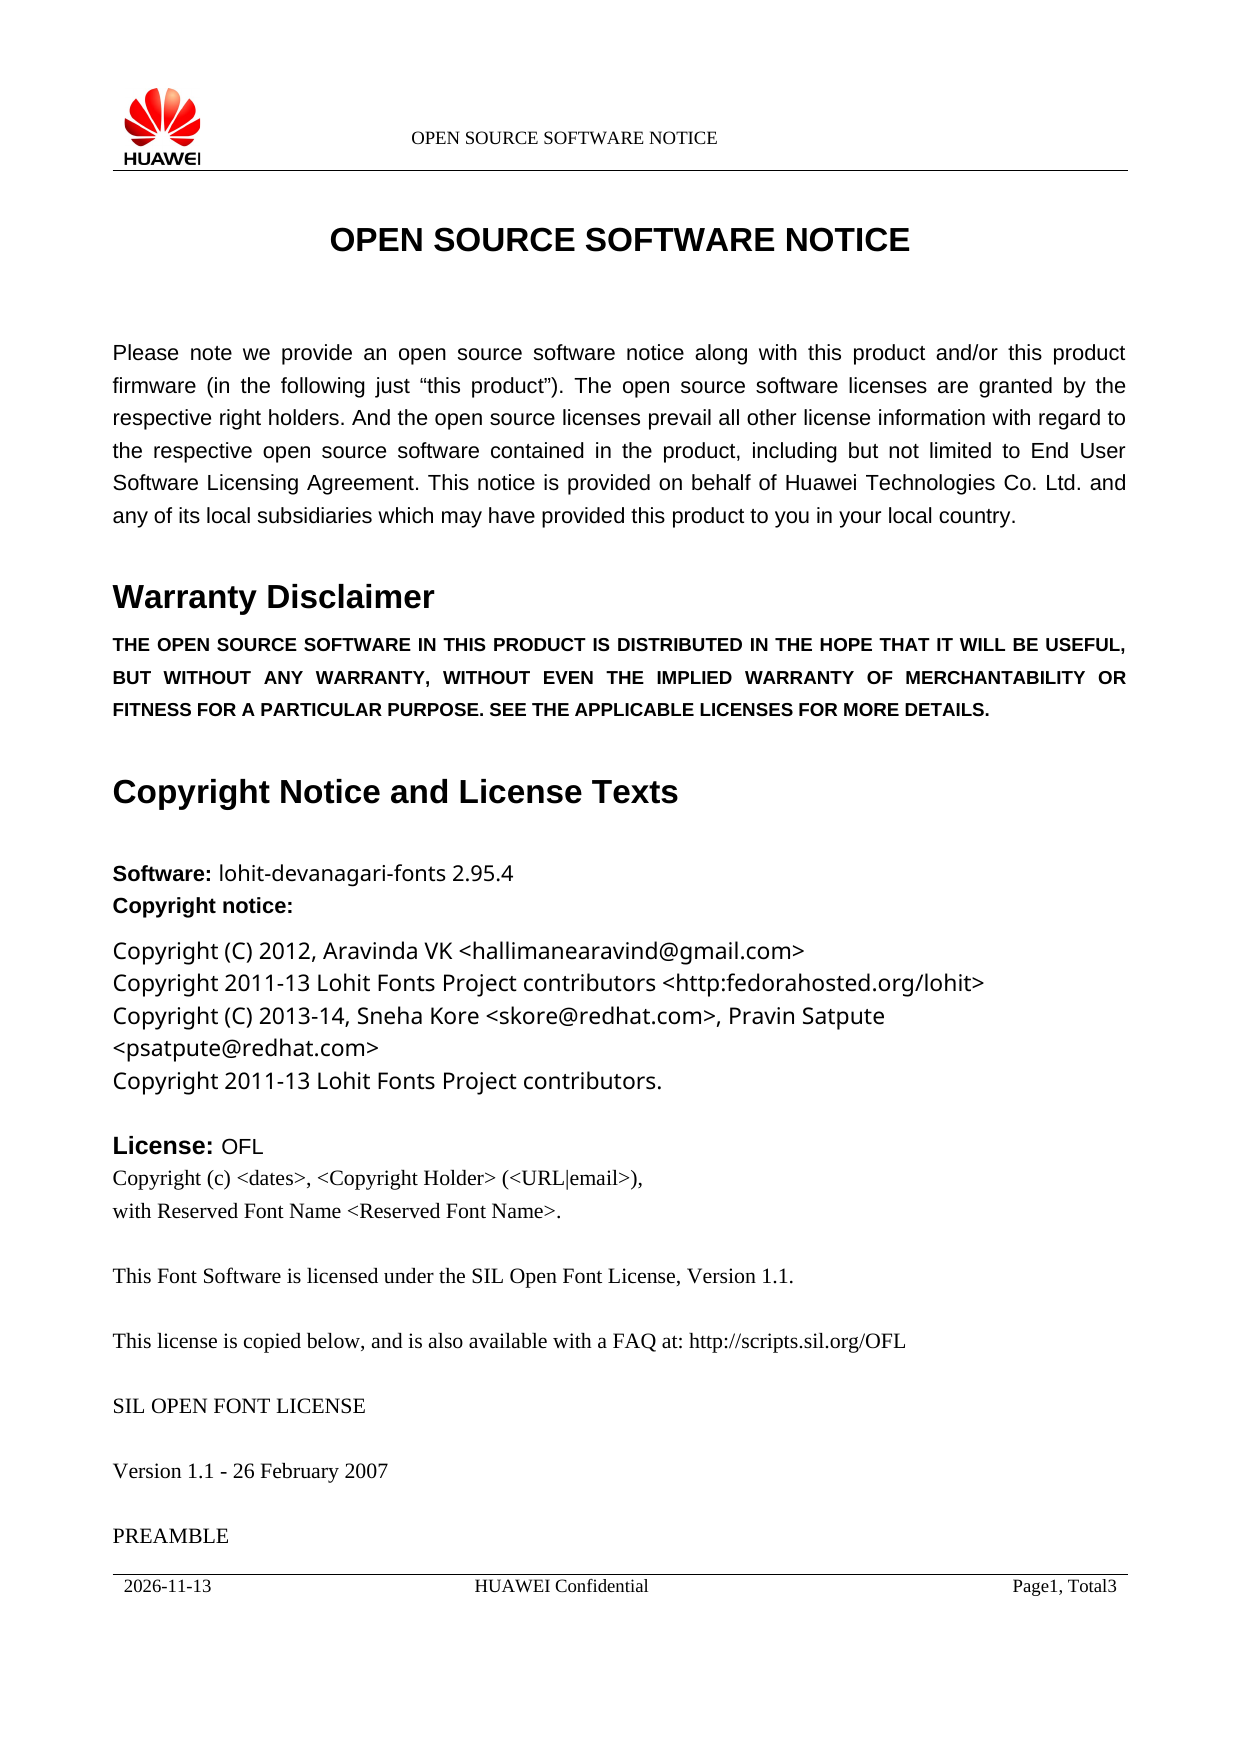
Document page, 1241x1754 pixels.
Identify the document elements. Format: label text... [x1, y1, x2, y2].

text Please note we provide an open source software notice along with this product and/or this product firmware (in the following just “this product”). The open source software licenses are granted by the respective right holders. And the open source licenses prevail all other license information with regard to the respective open source software contained in the product, including but not limited to End User Software Licensing Agreement. This notice is provided on behalf of Huawei Technologies Co. Ltd. and any of its local subsidiaries which may have provided this product to you in your local country. [112, 336, 1128, 531]
text License: OFL [112, 1129, 1128, 1161]
text Copyright notice: [112, 889, 1128, 921]
text Warranty Disclaimer [112, 564, 1128, 629]
text The open source software in this product is distributed in the hope that it will be useful, but WITHOUT ANY WARRANTY, without even the implied warranty of MERCHANTABILITY or FITNESS FOR A PARTICULAR PURPOSE. See the applicable licenses for more details. [112, 629, 1128, 726]
title Software: lohit-devanagari-fonts 2.95.4 [112, 856, 1128, 889]
text Copyright Notice and License Texts [112, 759, 1128, 824]
text Copyright (C) 2012, Aravinda VK <hallimanearavind@gmail.com> Copyright 2011-13 Lohit Fonts Project contributors <http:fedorahosted.org/lohit> Copyright (C) 2013-14, Sneha Kore <skore@redhat.com>, Pravin Satpute <psatpute@redhat.com> Copyright 2011-13 Lohit Fonts Project contributors. [112, 934, 1128, 1129]
text OPEN SOURCE SOFTWARE NOTICE [112, 206, 1128, 271]
picture [124, 88, 201, 165]
